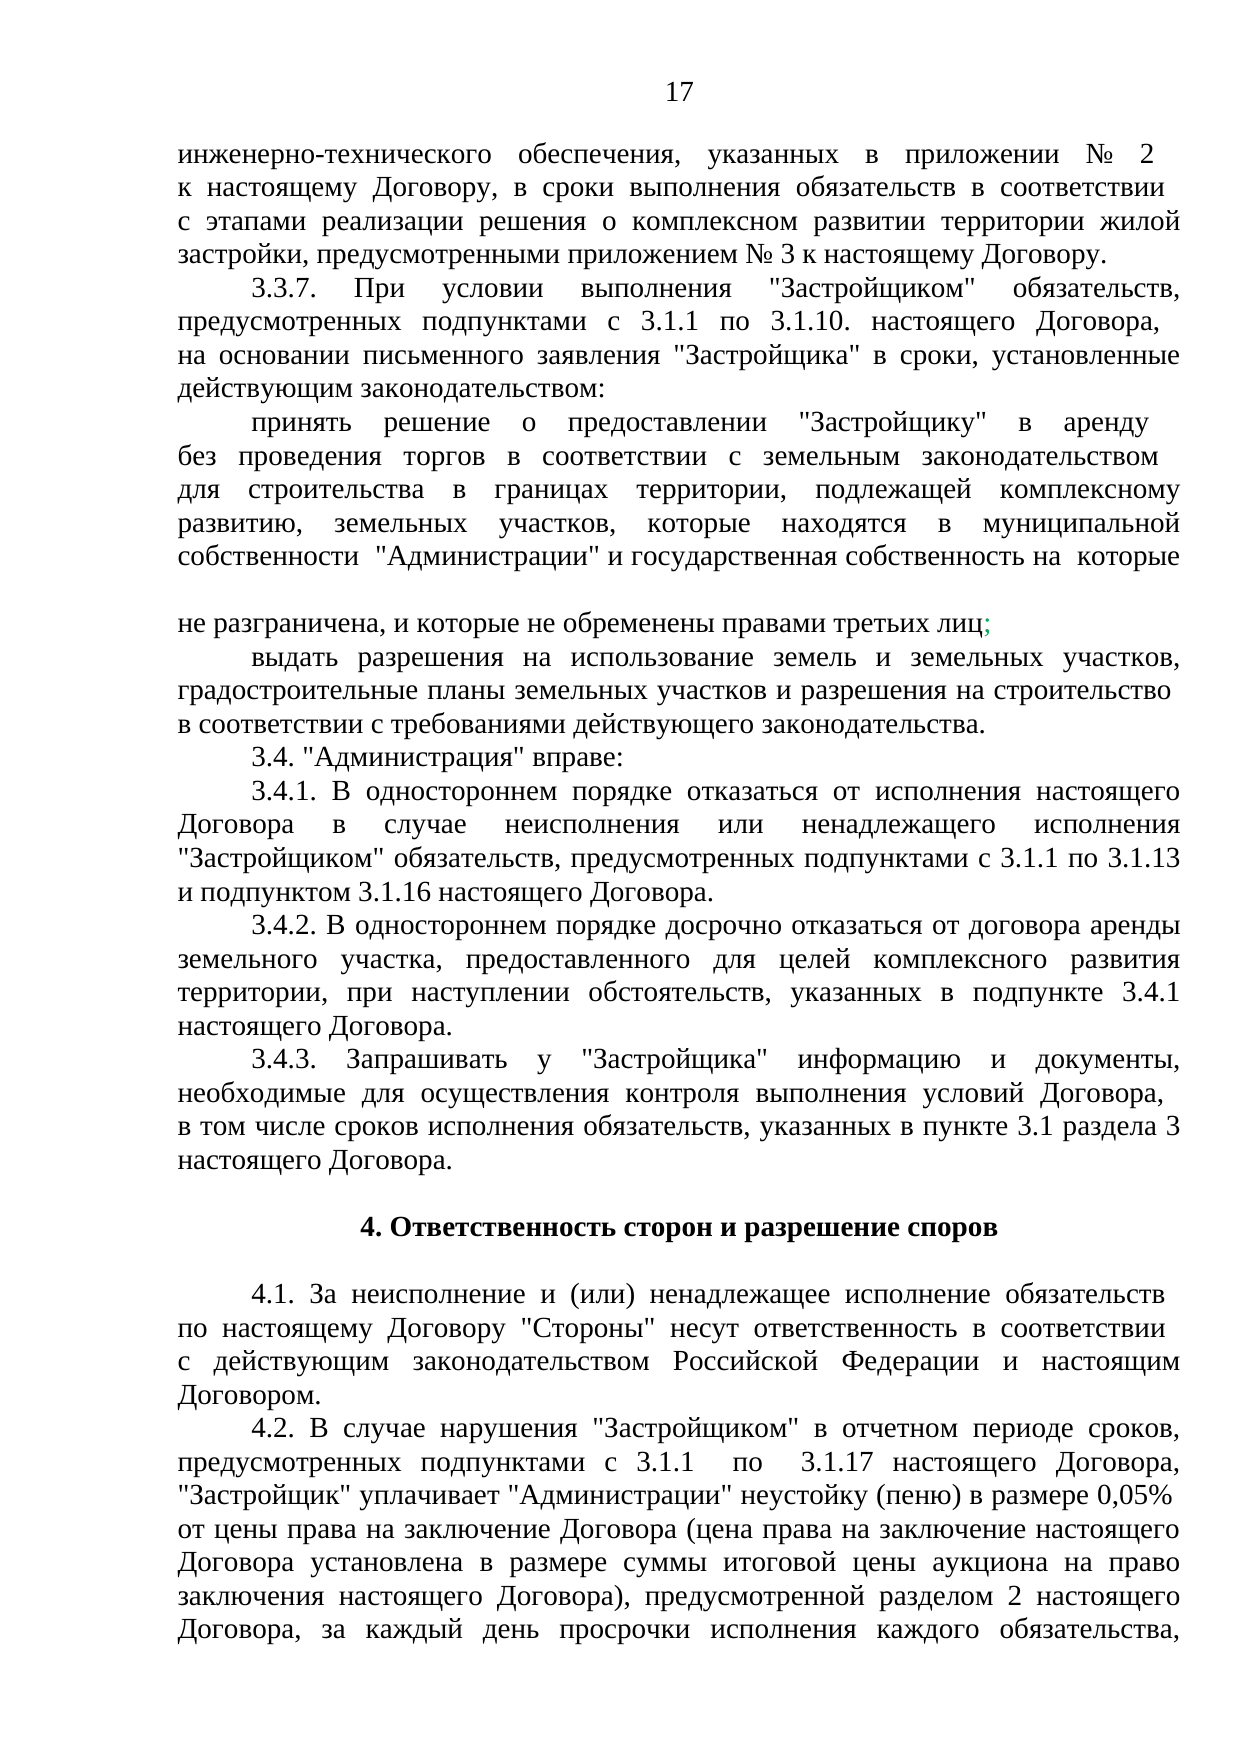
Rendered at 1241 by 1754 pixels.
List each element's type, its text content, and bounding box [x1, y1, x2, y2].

text 4.1. За неисполнение и (или) ненадлежащее исполнение обязательств по настоящему Договору "Стороны" несут ответственность в соответствии с действующим законодательством Российской Федерации и настоящим Договором. [177, 1276, 1181, 1410]
text принять решение о предоставлении "Застройщику" в аренду без проведения торгов в соответствии с земельным законодательством для строительства в границах территории, подлежащей комплексному развитию, земельных участков, которые находятся в муниципальной собственности "Администрации" и государственная собственность на которые не разграничена, и которые не обременены правами третьих лиц; [177, 404, 1181, 639]
text 3.4.1. В одностороннем порядке отказаться от исполнения настоящего Договора в случае неисполнения или ненадлежащего исполнения "Застройщиком" обязательств, предусмотренных подпунктами с 3.1.1 по 3.1.13 и подпунктом 3.1.16 настоящего Договора. [177, 773, 1181, 907]
text 4. Ответственность сторон и разрешение споров [177, 1209, 1181, 1243]
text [177, 136, 1181, 270]
text 3.3.7. При условии выполнения "Застройщиком" обязательств, предусмотренных подпунктами с 3.1.1 по 3.1.10. настоящего Договора, на основании письменного заявления "Застройщика" в сроки, установленные действующим законодательством: [177, 270, 1181, 404]
text 3.4.2. В одностороннем порядке досрочно отказаться от договора аренды земельного участка, предоставленного для целей комплексного развития территории, при наступлении обстоятельств, указанных в подпункте 3.4.1 настоящего Договора. [177, 907, 1181, 1041]
text 3.4.3. Запрашивать у "Застройщика" информацию и документы, необходимые для осуществления контроля выполнения условий Договора, в том числе сроков исполнения обязательств, указанных в пункте 3.1 раздела 3 настоящего Договора. [177, 1041, 1181, 1176]
text выдать разрешения на использование земель и земельных участков, градостроительные планы земельных участков и разрешения на строительство в соответствии с требованиями действующего законодательства. [177, 639, 1181, 739]
text 3.4. "Администрация" вправе: [251, 739, 1181, 773]
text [177, 1410, 1181, 1645]
